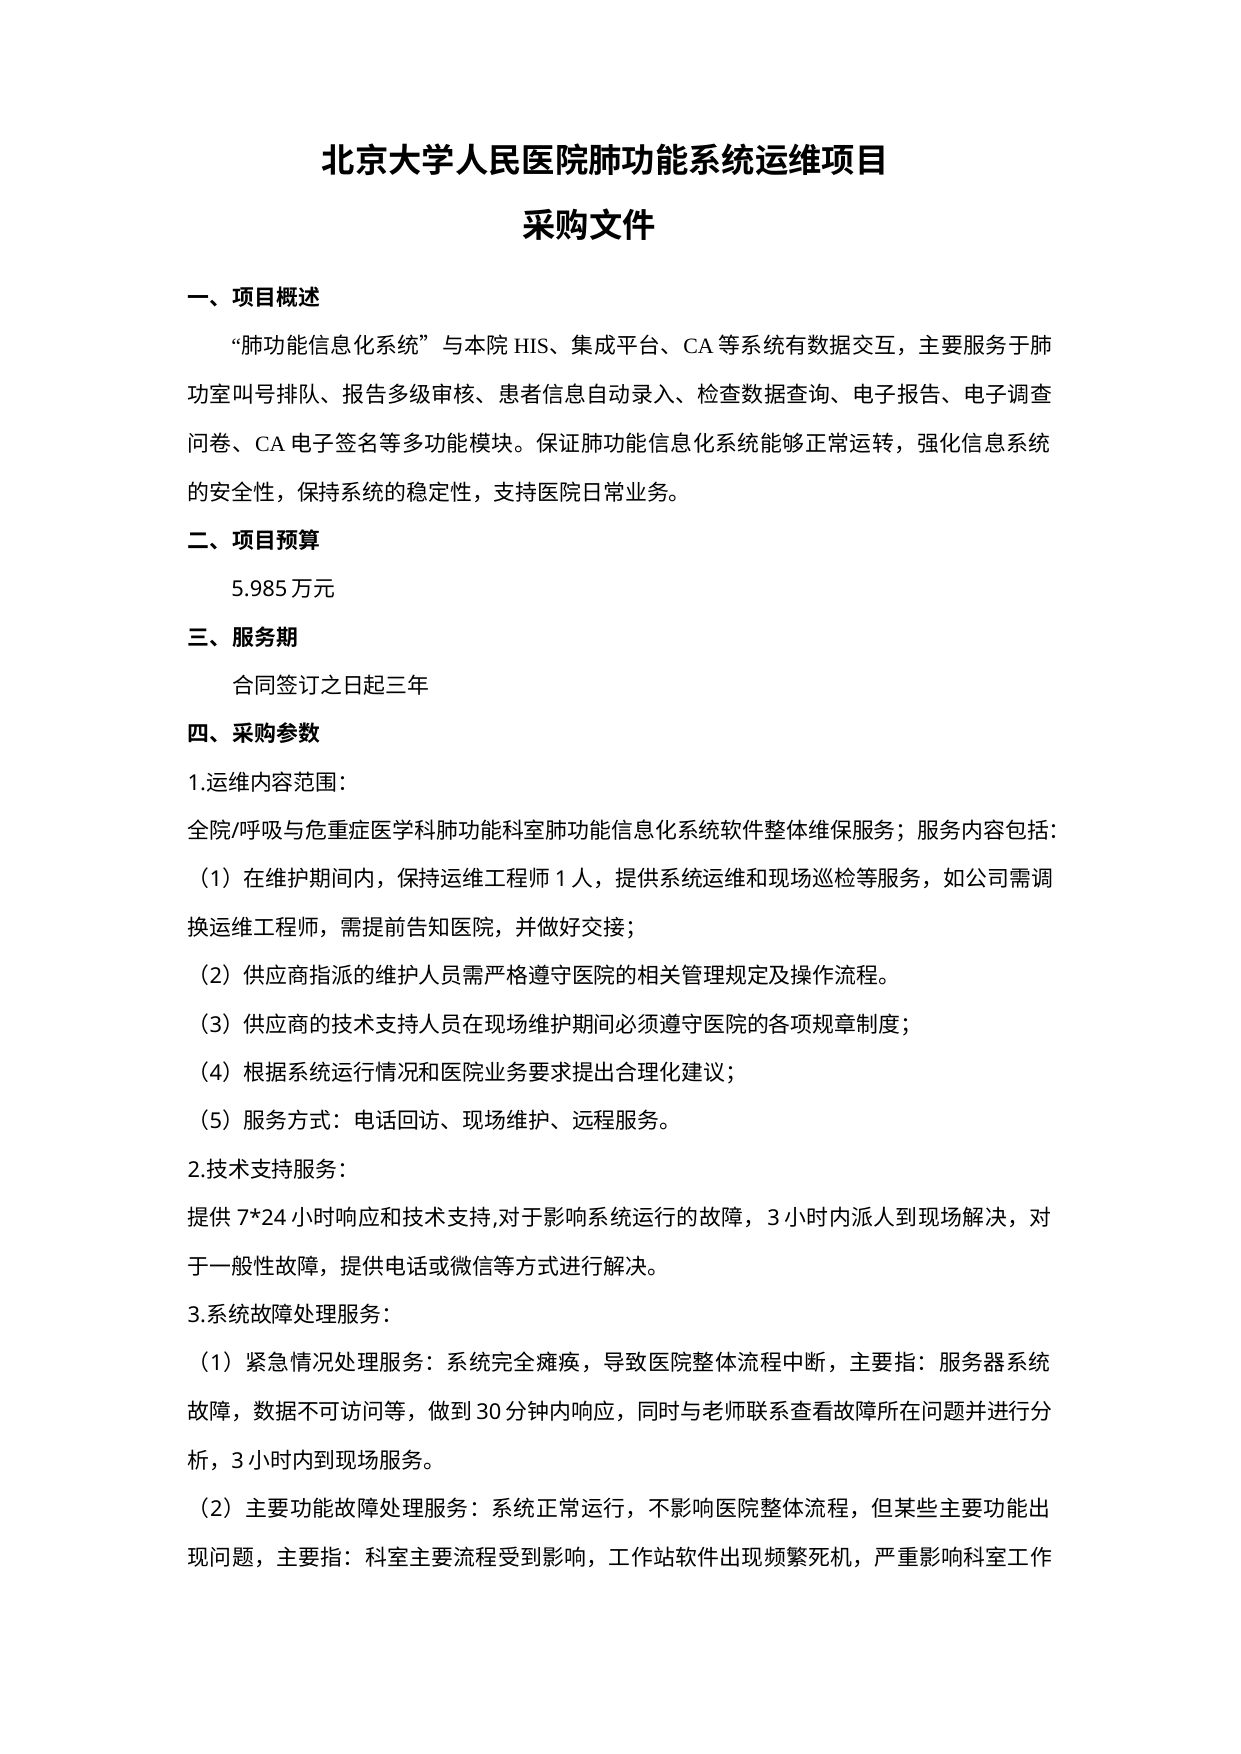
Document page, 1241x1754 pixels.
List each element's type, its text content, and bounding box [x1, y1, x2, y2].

text （1）在维护期间内，保持运维工程师1人，提供系统运维和现场巡检等服务，如公司需调换运维工程师，需提前告知医院，并做好交接； [187, 861, 1053, 942]
list 合同签订之日起三年 [232, 667, 1053, 700]
text 北京大学人民医院肺功能系统运维项目 [187, 126, 1053, 191]
text “肺功能信息化系统”与本院HIS、集成平台、CA等系统有数据交互，主要服务于肺功室叫号排队、报告多级审核、患者信息自动录入、检查数据查询、电子报告、电子调查问卷、CA电子签名等多功能模块。保证肺功能信息化系统能够正常运转，强化信息系统的安全性，保持系统的稳定性，支持医院日常业务。 [187, 328, 1053, 507]
text （2）供应商指派的维护人员需严格遵守医院的相关管理规定及操作流程。 [187, 958, 1053, 990]
text 提供7*24小时响应和技术支持,对于影响系统运行的故障，3小时内派人到现场解决，对于一般性故障，提供电话或微信等方式进行解决。 [187, 1199, 1053, 1281]
text 3.系统故障处理服务： [187, 1297, 1053, 1329]
text 采购文件 [187, 191, 1053, 256]
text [187, 1491, 1053, 1572]
list 5.985万元 [187, 571, 1053, 603]
list 服务期 [187, 619, 1053, 652]
list 项目预算 [187, 522, 1053, 555]
list 采购参数 [187, 716, 1053, 748]
list 项目概述 [187, 279, 1053, 312]
text （1）紧急情况处理服务：系统完全瘫痪，导致医院整体流程中断，主要指：服务器系统故障，数据不可访问等，做到30分钟内响应，同时与老师联系查看故障所在问题并进行分析，3小时内到现场服务。 [187, 1345, 1053, 1475]
text 2.技术支持服务： [187, 1151, 1053, 1184]
text 全院/呼吸与危重症医学科肺功能科室肺功能信息化系统软件整体维保服务；服务内容包括： [187, 812, 1053, 845]
text （3）供应商的技术支持人员在现场维护期间必须遵守医院的各项规章制度； [187, 1006, 1053, 1039]
text （5）服务方式：电话回访、现场维护、远程服务。 [187, 1103, 1053, 1135]
text 1.运维内容范围： [187, 764, 1053, 797]
text （4）根据系统运行情况和医院业务要求提出合理化建议； [187, 1054, 1053, 1087]
